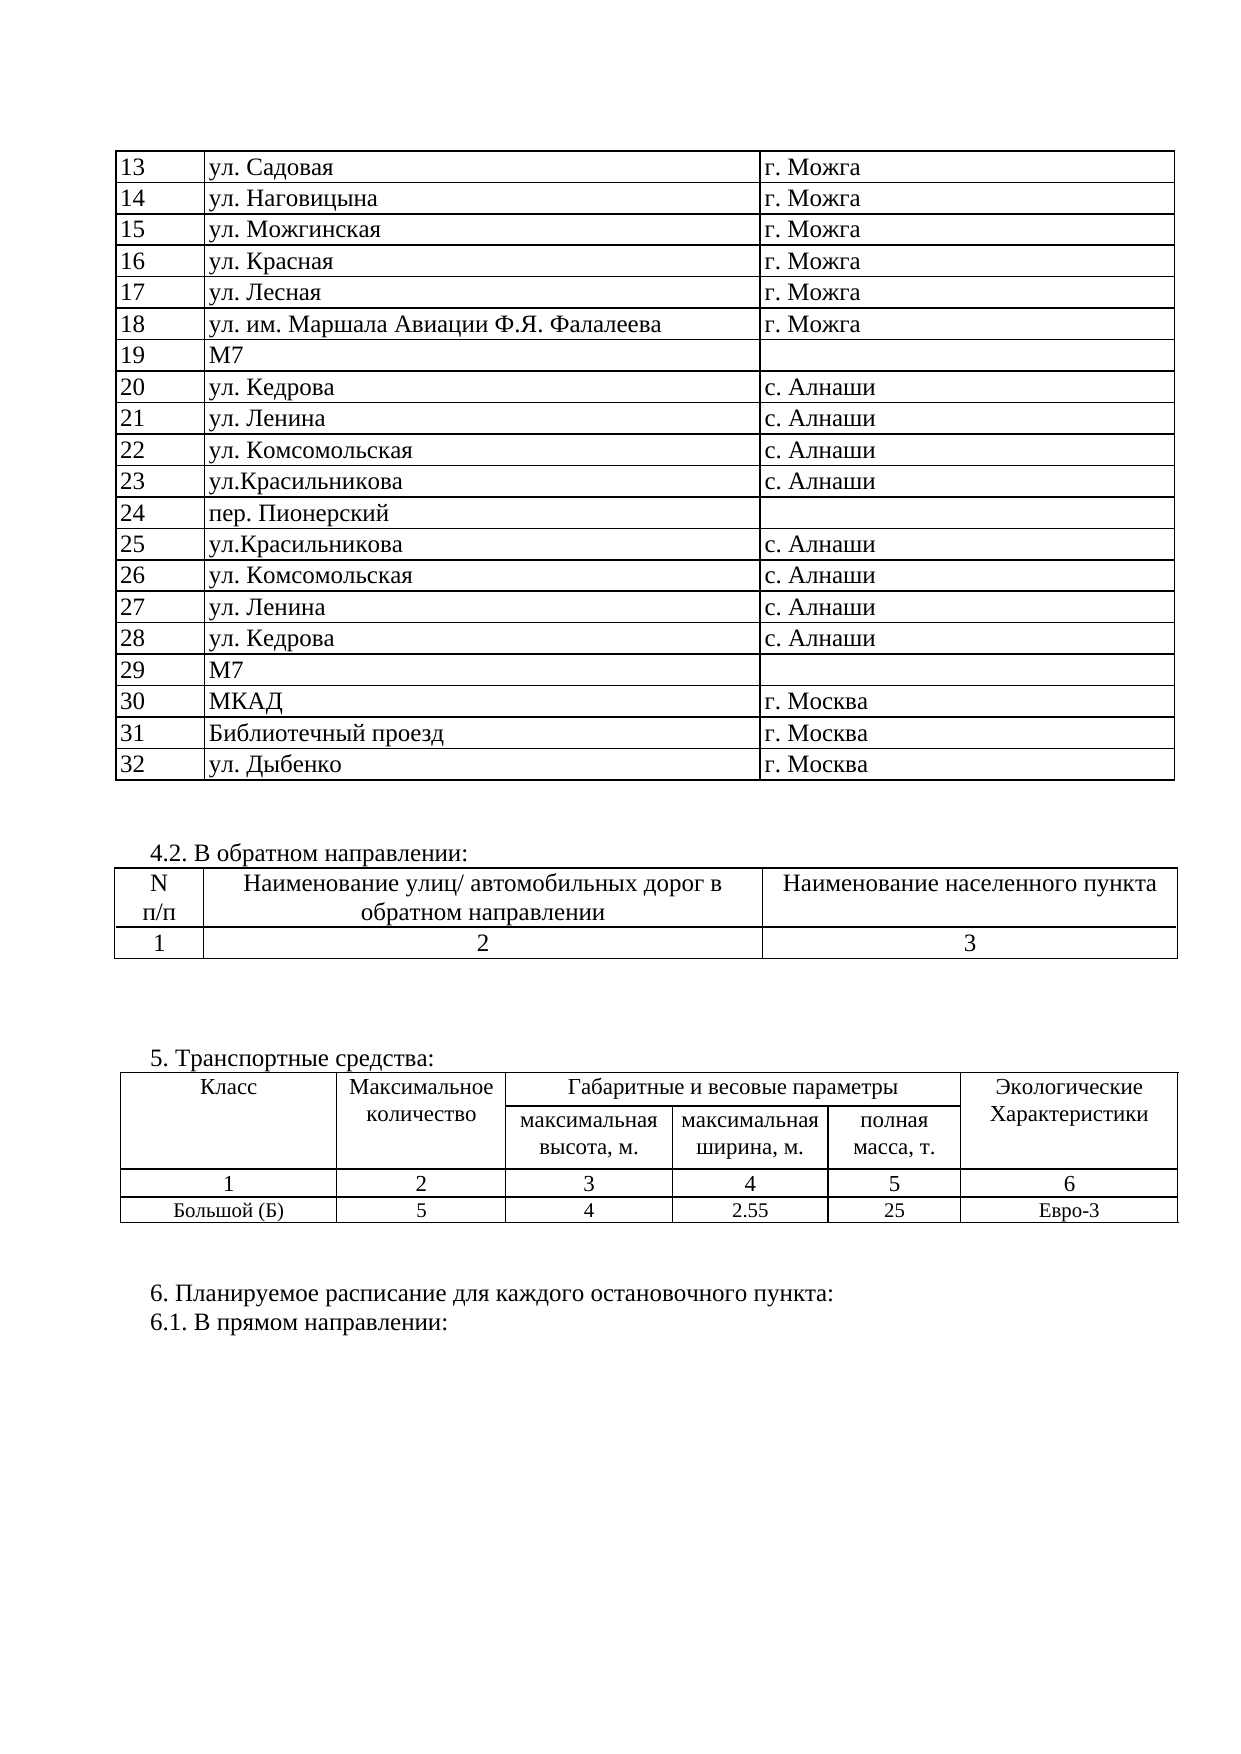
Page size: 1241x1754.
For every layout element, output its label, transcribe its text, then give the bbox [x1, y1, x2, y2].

table_cell с. Алнаши [761, 372, 1174, 402]
table_header Габаритные и весовые параметры [506, 1073, 960, 1105]
table_cell 2.55 [673, 1198, 827, 1222]
table_cell 18 [117, 309, 204, 339]
table_cell 4 [506, 1198, 672, 1222]
table_cell 4 [673, 1170, 827, 1196]
table_header N п/п [115, 869, 203, 926]
table_cell 17 [117, 277, 204, 307]
table_cell ул. Наговицына [205, 183, 759, 213]
table_cell максимальная ширина, м. [673, 1107, 827, 1168]
table_cell с. Алнаши [761, 561, 1174, 590]
table_cell [761, 655, 1174, 685]
text 6. Планируемое расписание для каждого остановочного пункта: [150, 1278, 1090, 1307]
table_cell ул. Комсомольская [205, 561, 759, 590]
table_cell 20 [117, 372, 204, 402]
table_cell 22 [117, 435, 204, 464]
table_cell ул. Красная [205, 246, 759, 276]
table_cell 2 [337, 1170, 505, 1196]
table_cell 3 [506, 1170, 672, 1196]
table_cell ул. Дыбенко [205, 749, 759, 779]
table_cell 13 [117, 152, 204, 181]
table_cell [761, 498, 1174, 527]
table_cell с. Алнаши [761, 529, 1174, 559]
table_cell 28 [117, 623, 204, 653]
table_cell ул. Кедрова [205, 372, 759, 402]
table_cell ул. Ленина [205, 403, 759, 433]
table_cell 19 [117, 340, 204, 370]
table_cell 15 [117, 215, 204, 244]
table_cell ул. Садовая [205, 152, 759, 181]
table_cell М7 [205, 340, 759, 370]
table_cell 2 [204, 928, 762, 957]
table_cell 29 [117, 655, 204, 685]
table_cell г. Можга [761, 152, 1174, 181]
table_cell 5 [337, 1198, 505, 1222]
table_cell 24 [117, 498, 204, 527]
table_header Наименование населенного пункта [763, 869, 1177, 926]
table_header Экологические Характеристики [961, 1073, 1177, 1168]
table_cell Евро-3 [961, 1198, 1177, 1222]
table_cell г. Москва [761, 718, 1174, 748]
table_cell г. Москва [761, 749, 1174, 779]
table_cell 25 [829, 1198, 960, 1222]
text 5. Транспортные средства: [150, 1043, 1090, 1072]
table_cell ул. Кедрова [205, 623, 759, 653]
table_cell с. Алнаши [761, 435, 1174, 464]
table_cell ул. Комсомольская [205, 435, 759, 464]
table_cell [761, 340, 1174, 370]
table_cell 30 [117, 686, 204, 716]
table_cell 6 [961, 1170, 1177, 1196]
table_cell с. Алнаши [761, 403, 1174, 433]
table_cell 23 [117, 466, 204, 496]
table_cell 5 [829, 1170, 960, 1196]
table_cell 1 [115, 927, 203, 957]
table_cell ул. Можгинская [205, 215, 759, 244]
table_cell ул.Красильникова [205, 466, 759, 496]
table_cell 27 [117, 592, 204, 622]
table_cell г. Можга [761, 309, 1174, 339]
table_cell МКАД [205, 686, 759, 716]
table_cell ул. Лесная [205, 277, 759, 307]
table_cell 25 [117, 529, 204, 559]
table_header Класс [121, 1073, 336, 1168]
text 6.1. В прямом направлении: [150, 1307, 1090, 1336]
table_cell 3 [763, 926, 1177, 957]
table_cell 14 [117, 183, 204, 213]
table_cell ул. Ленина [205, 592, 759, 622]
table_cell 1 [121, 1170, 336, 1196]
table_cell 16 [117, 246, 204, 276]
table_cell максимальная высота, м. [506, 1107, 672, 1168]
table_cell 31 [117, 718, 204, 748]
table_cell г. Можга [761, 246, 1174, 276]
table_cell ул. им. Маршала Авиации Ф.Я. Фалалеева [205, 309, 759, 339]
table_cell г. Можга [761, 183, 1174, 213]
table_cell Библиотечный проезд [205, 718, 759, 748]
table_cell с. Алнаши [761, 466, 1174, 496]
table_cell пер. Пионерский [205, 498, 759, 527]
table_cell 32 [117, 749, 204, 779]
table_cell 21 [117, 403, 204, 433]
table_cell Большой (Б) [121, 1198, 336, 1222]
table_cell г. Москва [761, 686, 1174, 716]
table_header Максимальное количество [337, 1073, 505, 1168]
table_cell полная масса, т. [829, 1107, 960, 1168]
table_cell г. Можга [761, 277, 1174, 307]
text 4.2. В обратном направлении: [150, 838, 1090, 867]
table_cell ул.Красильникова [205, 529, 759, 559]
table_cell М7 [205, 655, 759, 685]
table_cell 26 [117, 561, 204, 590]
table_header Наименование улиц/ автомобильных дорог в обратном направлении [204, 869, 762, 926]
table_cell с. Алнаши [761, 592, 1174, 622]
table_cell г. Можга [761, 215, 1174, 244]
table_cell с. Алнаши [761, 623, 1174, 653]
